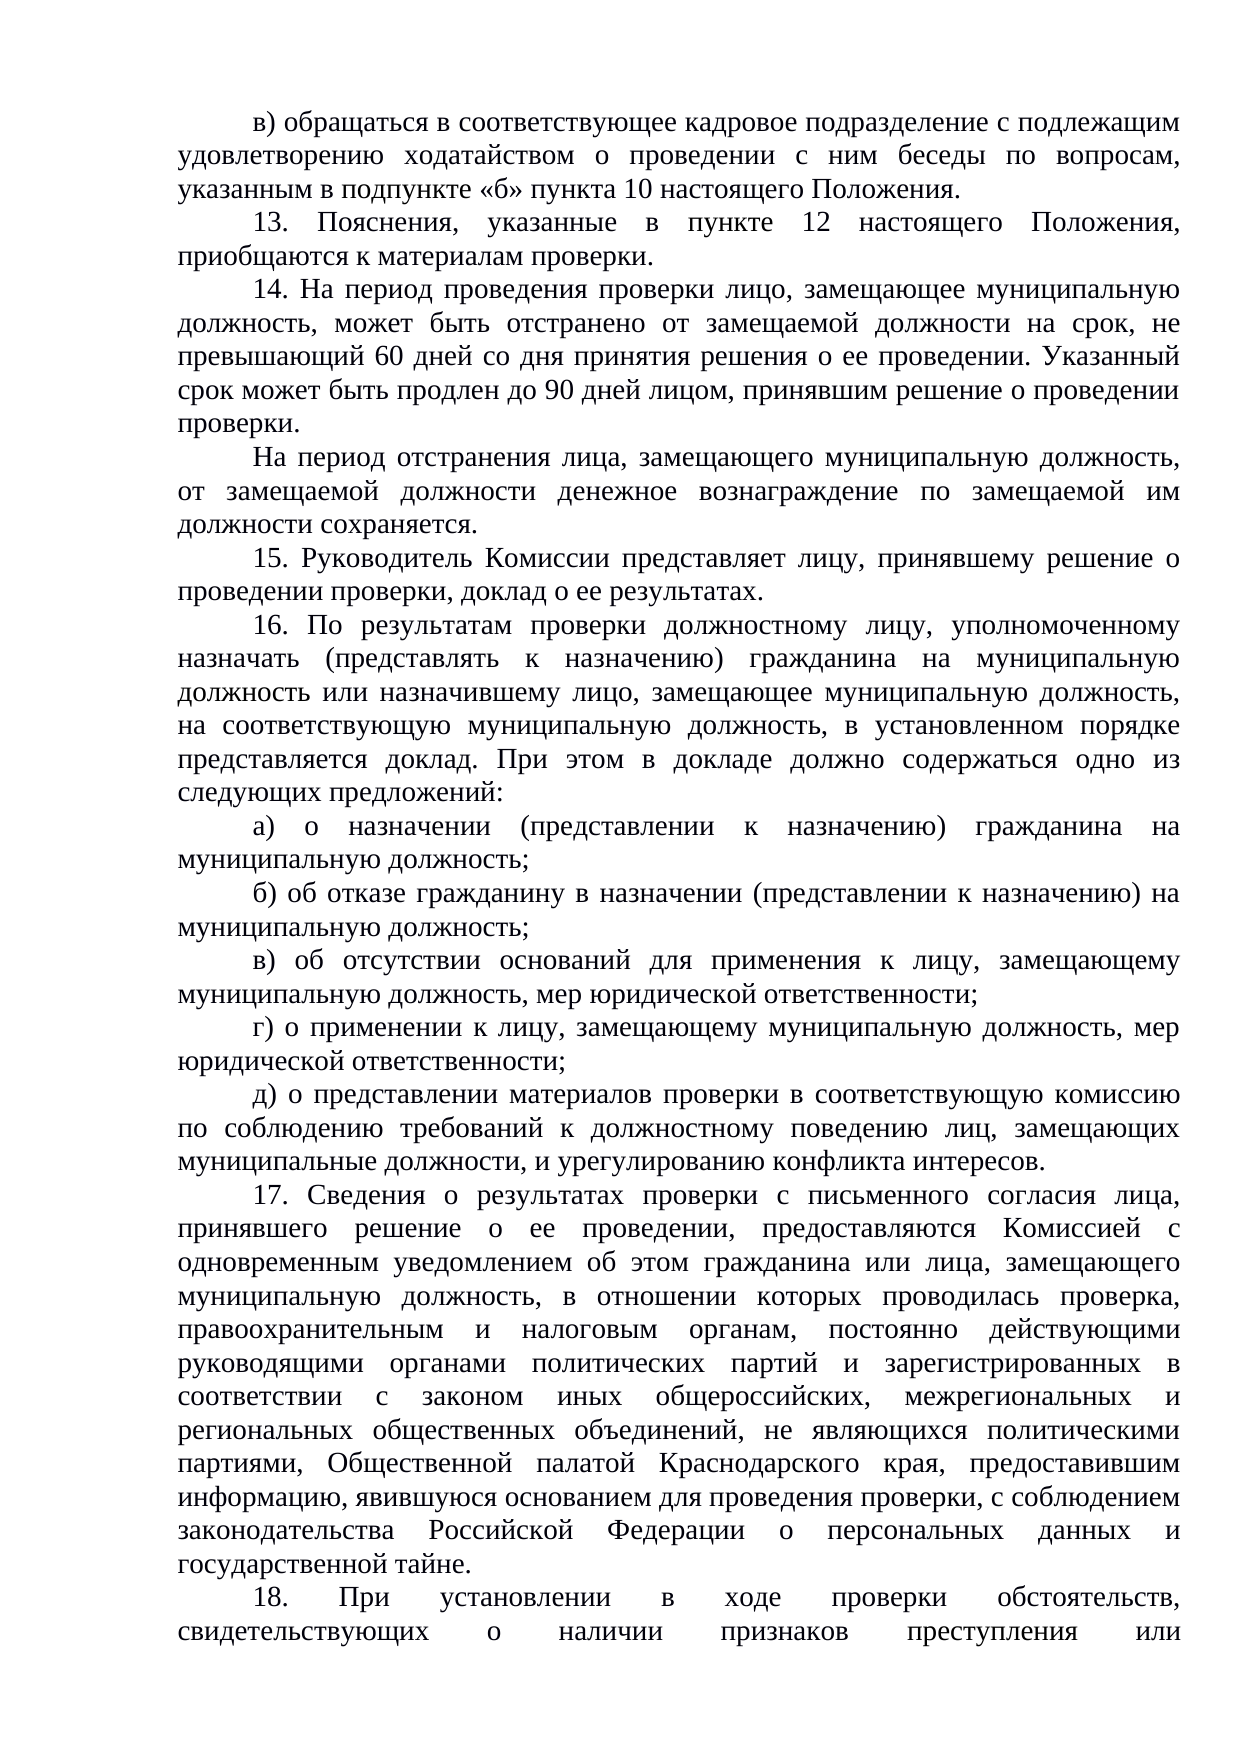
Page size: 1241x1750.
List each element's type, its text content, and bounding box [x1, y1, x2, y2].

text а) о назначении (представлении к назначению) гражданина на муниципальную должность; [177, 808, 1181, 875]
text 14. На период проведения проверки лицо, замещающее муниципальную должность, может быть отстранено от замещаемой должности на срок, не превышающий 60 дней со дня принятия решения о ее проведении. Указанный срок может быть продлен до 90 дней лицом, принявшим решение о проведении проверки. [177, 271, 1181, 439]
text 13. Пояснения, указанные в пункте 12 настоящего Положения, приобщаются к материалам проверки. [177, 204, 1181, 271]
text в) обращаться в соответствующее кадровое подразделение с подлежащим удовлетворению ходатайством о проведении с ним беседы по вопросам, указанным в подпункте «б» пункта 10 настоящего Положения. [177, 104, 1181, 204]
text 17. Сведения о результатах проверки с письменного согласия лица, принявшего решение о ее проведении, предоставляются Комиссией с одновременным уведомлением об этом гражданина или лица, замещающего муниципальную должность, в отношении которых проводилась проверка, правоохранительным и налоговым органам, постоянно действующими руководящими органами политических партий и зарегистрированных в соответствии с законом иных общероссийских, межрегиональных и региональных общественных объединений, не являющихся политическими партиями, Общественной палатой Краснодарского края, предоставившим информацию, явившуюся основанием для проведения проверки, с соблюдением законодательства Российской Федерации о персональных данных и государственной тайне. [177, 1177, 1181, 1579]
text б) об отказе гражданину в назначении (представлении к назначению) на муниципальную должность; [177, 875, 1181, 942]
text 16. По результатам проверки должностному лицу, уполномоченному назначать (представлять к назначению) гражданина на муниципальную должность или назначившему лицо, замещающее муниципальную должность, на соответствующую муниципальную должность, в установленном порядке представляется доклад. При этом в докладе должно содержаться одно из следующих предложений: [177, 607, 1181, 808]
text в) об отсутствии оснований для применения к лицу, замещающему муниципальную должность, мер юридической ответственности; [177, 942, 1181, 1009]
text 15. Руководитель Комиссии представляет лицу, принявшему решение о проведении проверки, доклад о ее результатах. [177, 540, 1181, 607]
text г) о применении к лицу, замещающему муниципальную должность, мер юридической ответственности; [177, 1009, 1181, 1076]
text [177, 1579, 1181, 1647]
text д) о представлении материалов проверки в соответствующую комиссию по соблюдению требований к должностному поведению лиц, замещающих муниципальные должности, и урегулированию конфликта интересов. [177, 1076, 1181, 1177]
text На период отстранения лица, замещающего муниципальную должность, от замещаемой должности денежное вознаграждение по замещаемой им должности сохраняется. [177, 439, 1181, 540]
